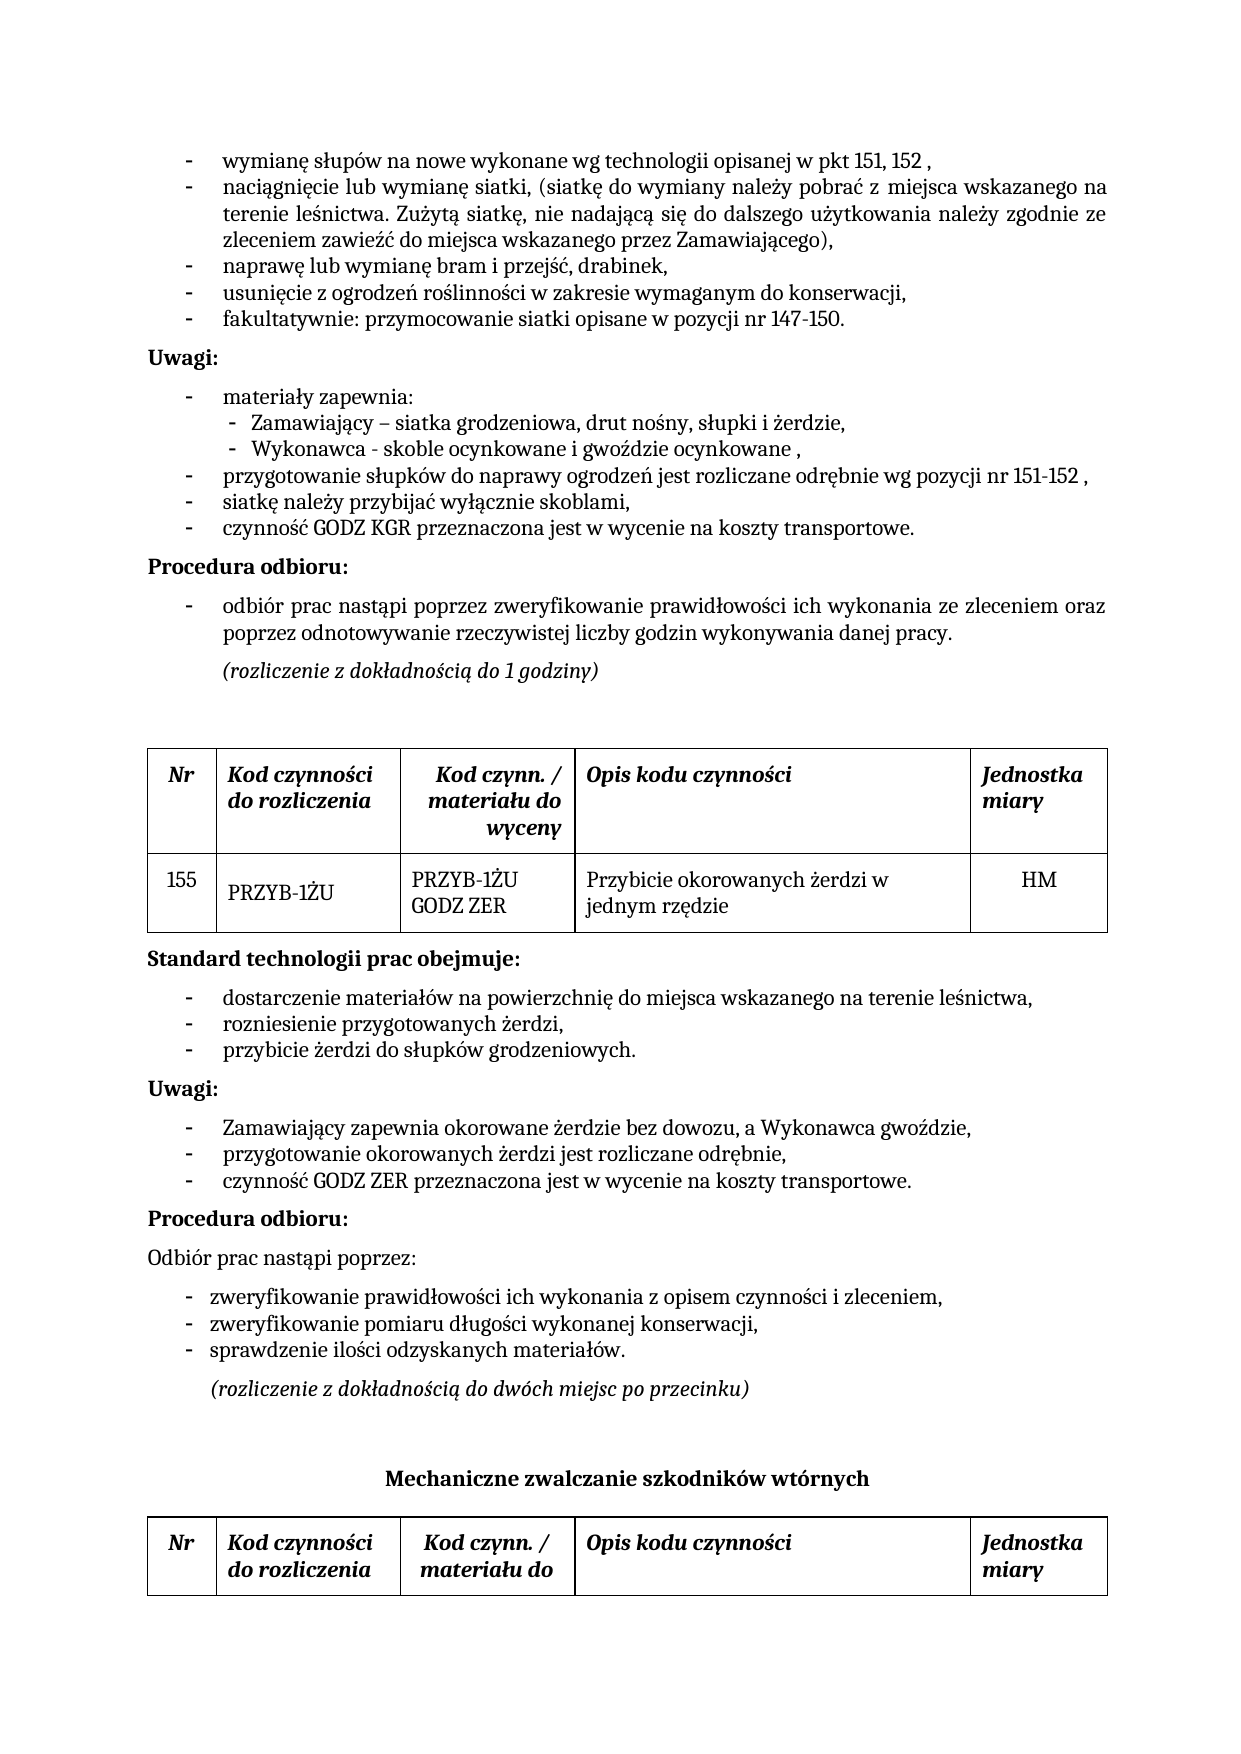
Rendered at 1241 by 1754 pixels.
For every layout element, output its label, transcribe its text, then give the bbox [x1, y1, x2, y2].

list materiały zapewnia: [185, 383, 1107, 410]
list sprawdzenie ilości odzyskanych materiałów. [185, 1337, 1107, 1363]
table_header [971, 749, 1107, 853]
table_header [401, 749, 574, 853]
text Procedura odbioru: [148, 1206, 1107, 1233]
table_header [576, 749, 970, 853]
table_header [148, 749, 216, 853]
list zweryfikowanie pomiaru długości wykonanej konserwacji, [185, 1310, 1107, 1337]
list Zamawiający – siatka grodzeniowa, drut nośny, słupki i żerdzie, [228, 410, 1107, 436]
list rozniesienie przygotowanych żerdzi, [185, 1011, 1107, 1037]
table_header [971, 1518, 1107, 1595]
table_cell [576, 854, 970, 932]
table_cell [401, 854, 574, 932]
text Odbiór prac nastąpi poprzez: [148, 1245, 1107, 1271]
text Uwagi: [148, 1076, 1107, 1102]
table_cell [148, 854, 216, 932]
text (rozliczenie z dokładnością do dwóch miejsc po przecinku) [148, 1376, 1107, 1402]
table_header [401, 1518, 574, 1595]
list przybicie żerdzi do słupków grodzeniowych. [185, 1037, 1107, 1063]
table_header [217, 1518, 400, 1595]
list naprawę lub wymianę bram i przejść, drabinek, [185, 253, 1107, 279]
list usunięcie z ogrodzeń roślinności w zakresie wymaganym do konserwacji, [185, 279, 1107, 306]
list przygotowanie okorowanych żerdzi jest rozliczane odrębnie, [185, 1141, 1107, 1167]
list wymianę słupów na nowe wykonane wg technologii opisanej w pkt 151, 152 , [185, 148, 1107, 174]
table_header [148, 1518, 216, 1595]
list Wykonawca - skoble ocynkowane i gwoździe ocynkowane , [228, 436, 1107, 462]
text Procedura odbioru: [148, 554, 1107, 580]
text Uwagi: [148, 344, 1107, 371]
list czynność GODZ KGR przeznaczona jest w wycenie na koszty transportowe. [185, 515, 1107, 542]
text Mechaniczne zwalczanie szkodników wtórnych [148, 1465, 1107, 1492]
list przygotowanie słupków do naprawy ogrodzeń jest rozliczane odrębnie wg pozycji nr 151-152 , [185, 462, 1107, 489]
text Standard technologii prac obejmuje: [148, 945, 1107, 972]
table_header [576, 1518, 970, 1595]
list naciągnięcie lub wymianę siatki, (siatkę do wymiany należy pobrać z miejsca wskazanego na terenie leśnictwa. Zużytą siatkę, nie nadającą się do dalszego użytkowania należy zgodnie ze zleceniem zawieźć do miejsca wskazanego przez Zamawiającego), [185, 174, 1107, 253]
list odbiór prac nastąpi poprzez zweryfikowanie prawidłowości ich wykonania ze zleceniem oraz poprzez odnotowywanie rzeczywistej liczby godzin wykonywania danej pracy. [185, 593, 1107, 646]
list fakultatywnie: przymocowanie siatki opisane w pozycji nr 147-150. [185, 306, 1107, 332]
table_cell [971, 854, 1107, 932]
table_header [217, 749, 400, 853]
list Zamawiający zapewnia okorowane żerdzie bez dowozu, a Wykonawca gwoździe, [185, 1115, 1107, 1141]
list dostarczenie materiałów na powierzchnię do miejsca wskazanego na terenie leśnictwa, [185, 984, 1107, 1011]
list siatkę należy przybijać wyłącznie skoblami, [185, 489, 1107, 515]
text (rozliczenie z dokładnością do 1 godziny) [148, 658, 1107, 684]
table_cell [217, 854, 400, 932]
list zweryfikowanie prawidłowości ich wykonania z opisem czynności i zleceniem, [185, 1284, 1107, 1310]
list czynność GODZ ZER przeznaczona jest w wycenie na koszty transportowe. [185, 1167, 1107, 1194]
